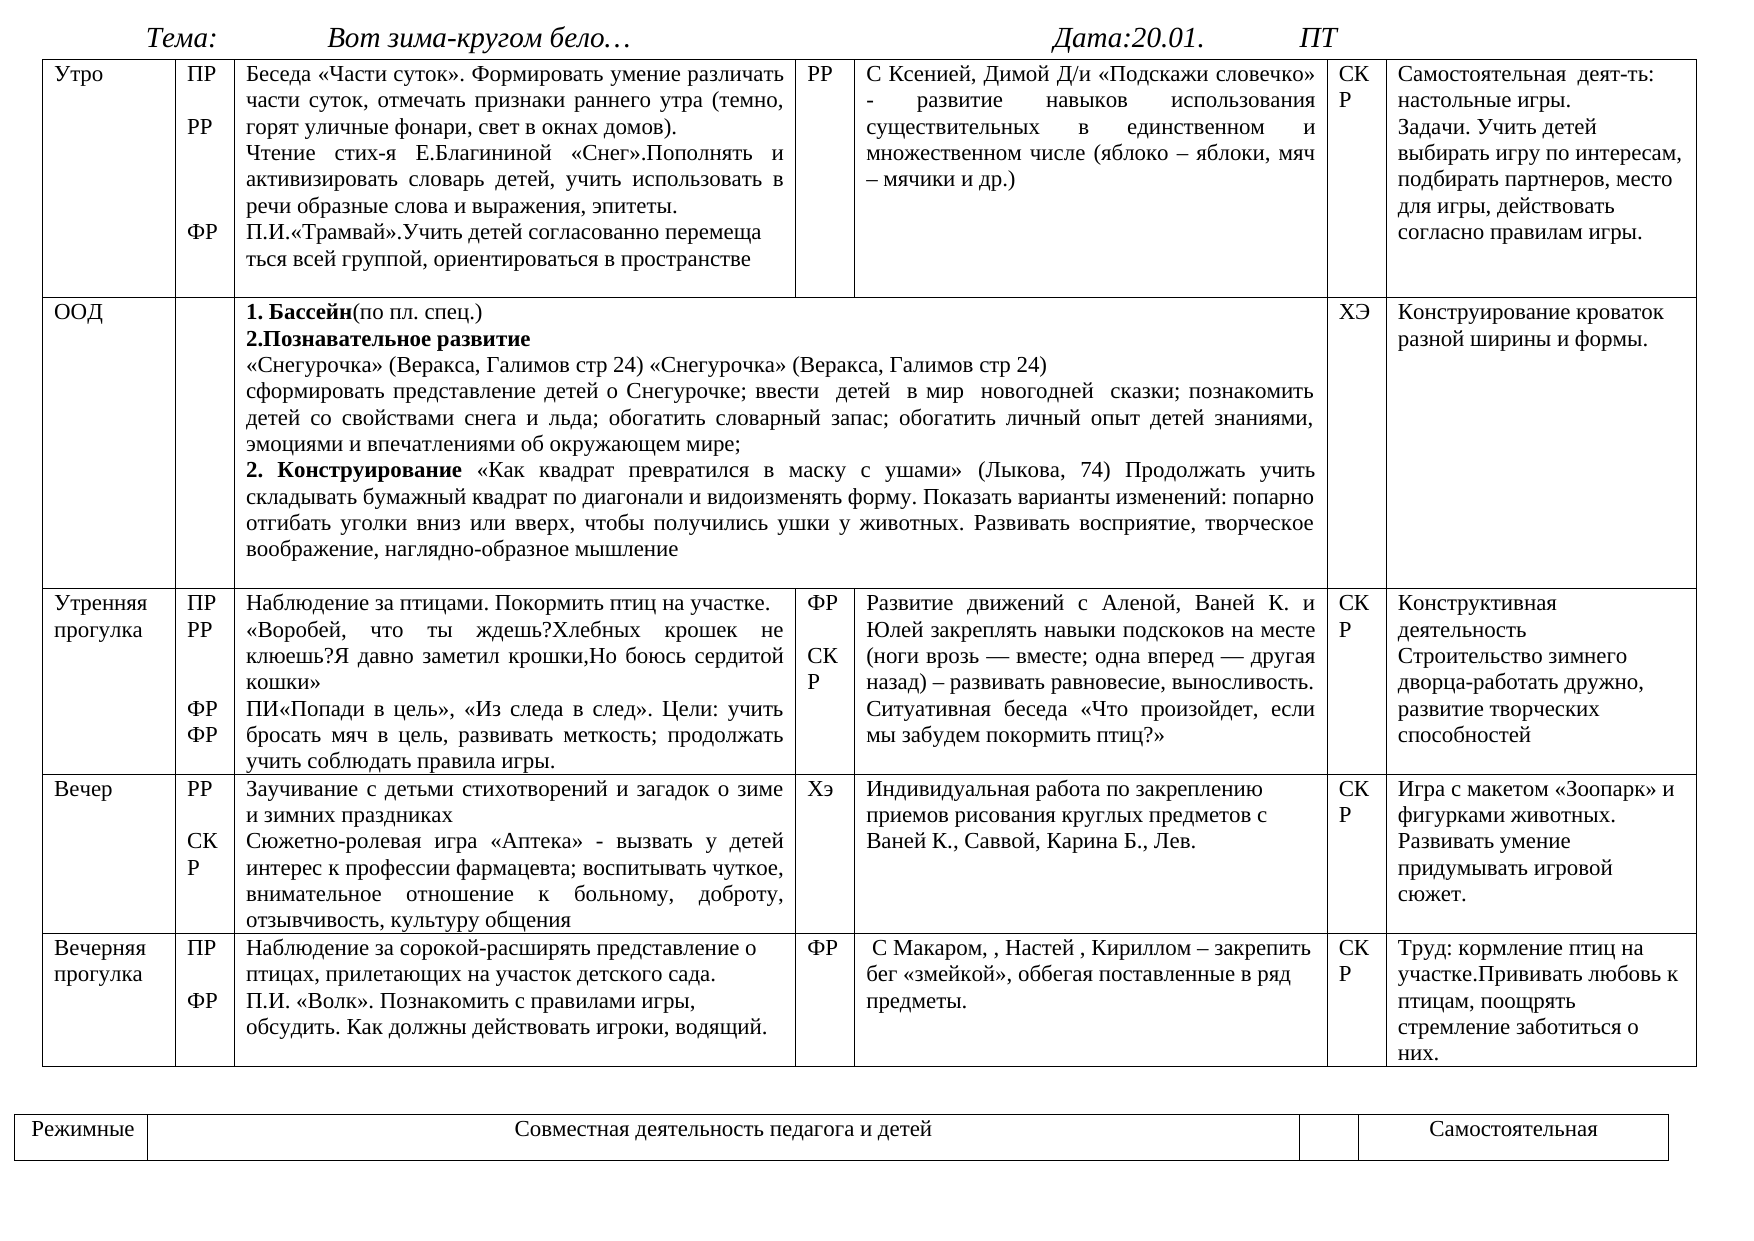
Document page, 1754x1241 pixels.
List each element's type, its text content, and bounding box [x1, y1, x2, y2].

table_cell СКР [1328, 60, 1386, 297]
table_cell Наблюдение за птицами. Покормить птиц на участке. «Воробей, что ты ждешь?Хлебных крошек не клюешь?Я давно заметил крошки,Но боюсь сердитой кошки» ПИ«Попади в цель», «Из следа в след». Цели: учить бросать мяч в цель, развивать меткость; продолжать учить соблюдать правила игры. [235, 589, 795, 774]
table_cell СКР [1328, 775, 1386, 933]
table_cell [176, 298, 234, 588]
table_cell Игра с макетом «Зоопарк» и фигурками животных. Развивать умение придумывать игровой сюжет. [1387, 775, 1696, 933]
table_header Совместная деятельность педагога и детей [148, 1115, 1299, 1159]
table_cell РР СКР [176, 775, 234, 933]
table_cell С Макаром, , Настей , Кириллом – закрепить бег «змейкой», оббегая поставленные в ряд предметы. [855, 934, 1327, 1066]
table_cell ПР РР ФР ФР [176, 589, 234, 774]
table_cell ПР ФР [176, 934, 234, 1066]
table_cell Утренняя прогулка [43, 589, 175, 774]
table_cell Вечер [43, 775, 175, 933]
table_cell Утро [43, 60, 175, 297]
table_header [1359, 1115, 1668, 1159]
table_cell РР [796, 60, 854, 297]
table_cell Наблюдение за сорокой-расширять представление о птицах, прилетающих на участок детского сада. П.И. «Волк». Познакомить с правилами игры, обсудить. Как должны действовать игроки, водящий. [235, 934, 795, 1066]
table_cell Беседа «Части суток». Формировать умение различать части суток, отмечать признаки раннего утра (темно, горят уличные фонари, свет в окнах домов). Чтение стих-я Е.Благининой «Снег».Пополнять и активизировать словарь детей, учить использовать в речи образные слова и выражения, эпитеты. П.И.«Трамвай».Учить детей согласованно перемеща ться всей группой, ориентироваться в пространстве [235, 60, 795, 297]
table_cell Заучивание с детьми стихотворений и загадок о зиме и зимних праздниках Сюжетно-ролевая игра «Аптека» - вызвать у детей интерес к профессии фармацевта; воспитывать чуткое, внимательное отношение к больному, доброту, отзывчивость, культуру общения [235, 775, 795, 933]
table_cell Конструктивная деятельность Строительство зимнего дворца-работать дружно, развитие творческих способностей [1387, 589, 1696, 774]
table_cell ФР [796, 934, 854, 1066]
table_cell Самостоятельная деят-ть: настольные игры. Задачи. Учить детей выбирать игру по интересам, подбирать партнеров, место для игры, действовать согласно правилам игры. [1387, 60, 1696, 297]
table_cell ПР РР ФР [176, 60, 234, 297]
table_cell 1. Бассейн(по пл. спец.) 2.Познавательное развитие «Снегурочка» (Веракса, Галимов стр 24) «Снегурочка» (Веракса, Галимов стр 24) сформировать представление детей о Снегурочке; ввести детей в мир новогодней сказки; познакомить детей со свойствами снега и льда; обогатить словарный запас; обогатить личный опыт детей знаниями, эмоциями и впечатлениями об окружающем мире; 2. Конструирование «Как квадрат превратился в маску с ушами» (Лыкова, 74) Продолжать учить складывать бумажный квадрат по диагонали и видоизменять форму. Показать варианты изменений: попарно отгибать уголки вниз или вверх, чтобы получились ушки у животных. Развивать восприятие, творческое воображение, наглядно-образное мышление [235, 298, 1327, 588]
table_cell ХЭ [1328, 298, 1386, 588]
table_cell СКР [1328, 589, 1386, 774]
table_cell ФР СКР [796, 589, 854, 774]
table_cell Вечерняя прогулка [43, 934, 175, 1066]
table_cell СКР [1328, 934, 1386, 1066]
table_cell Труд: кормление птиц на участке.Прививать любовь к птицам, поощрять стремление заботиться о них. [1387, 934, 1696, 1066]
table_cell Индивидуальная работа по закреплению приемов рисования круглых предметов с Ваней К., Саввой, Карина Б., Лев. [855, 775, 1327, 933]
table_header Режимные моменты [15, 1115, 147, 1159]
table_cell Конструирование кроваток разной ширины и формы. [1387, 298, 1696, 588]
table_header [1300, 1115, 1358, 1159]
table_cell С Ксенией, Димой Д/и «Подскажи словечко» - развитие навыков использования существительных в единственном и множественном числе (яблоко – яблоки, мяч – мячики и др.) [855, 60, 1327, 297]
table_cell Развитие движений с Аленой, Ваней К. и Юлей закреплять навыки подскоков на месте (ноги врозь — вместе; одна вперед — другая назад) – развивать равновесие, выносливость. Ситуативная беседа «Что произойдет, если мы забудем покормить птиц?» [855, 589, 1327, 774]
table_cell Хэ [796, 775, 854, 933]
table_cell ООД [43, 298, 175, 588]
